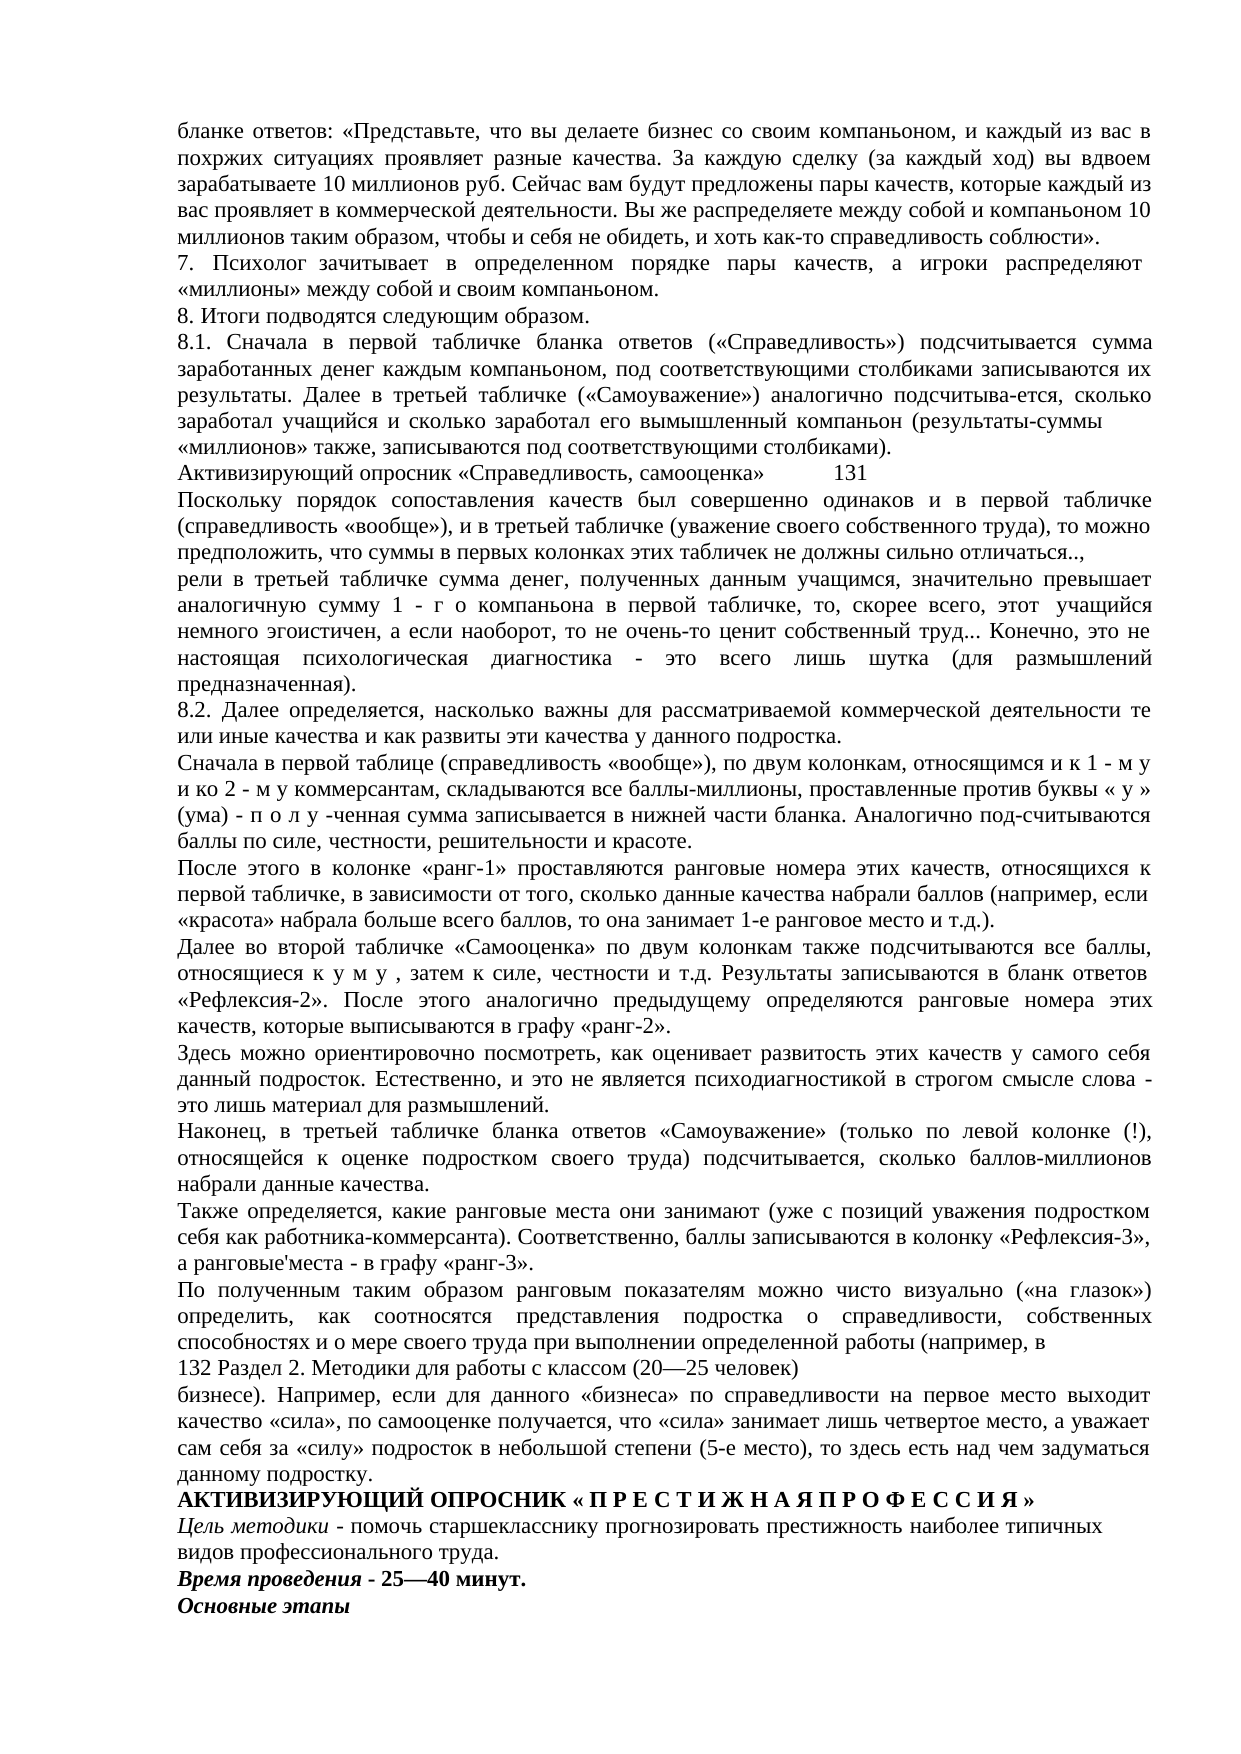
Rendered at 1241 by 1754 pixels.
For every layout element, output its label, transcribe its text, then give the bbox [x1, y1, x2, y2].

text Также определяется, какие ранговые места они занимают (уже с позиций уважения подростком себя как работника-коммерсанта). Соответственно, баллы записываются в колонку «Рефлексия-3», а ранговые'места - в графу «ранг-3». [177, 1197, 1152, 1276]
text По полученным таким образом ранговым показателям можно чисто визуально («на глазок») определить, как соотносятся представления подростка о справедливости, собственных способностях и о мере своего труда при выполнении определенной работы (например, в [177, 1276, 1152, 1355]
list Психолог зачитывает в определенном порядке пары качеств, а игроки распределяют [177, 249, 1240, 275]
text Цель методики - помочь старшекласснику прогнозировать престижность наиболее типичных видов профессионального труда. [177, 1513, 1153, 1565]
text «красота» набрала больше всего баллов, то она занимает 1-е ранговое место и т.д.). [177, 907, 1240, 933]
text бизнесе). Например, если для данного «бизнеса» по справедливости на первое место выходит качество «сила», по самооценке получается, что «сила» занимает лишь четвертое место, а уважает сам себя за «силу» подросток в небольшой степени (5-е место), то здесь есть над чем задуматься данному подростку. [177, 1381, 1152, 1486]
text Поскольку порядок сопоставления качеств был совершенно одинаков и в первой табличке (справедливость «вообще»), и в третьей табличке (уважение своего собственного труда), то можно предположить, что суммы в первых колонках этих табличек не должны сильно отличаться.., [177, 486, 1153, 565]
list Далее определяется, насколько важны для рассматриваемой коммерческой деятельности те или иные качества и как развиты эти качества у данного подростка. [177, 697, 1152, 748]
text Сначала в первой таблице (справедливость «вообще»), по двум колонкам, относящимся и к 1 - м у и ко 2 - м у коммерсантам, складываются все баллы-миллионы, проставленные против буквы « у » (ума) - п о л у -ченная сумма записывается в нижней части бланка. Аналогично под-считываются баллы по силе, честности, решительности и красоте. [177, 748, 1153, 854]
text бланке ответов: «Представьте, что вы делаете бизнес со своим компаньоном, и каждый из вас в похржих ситуациях проявляет разные качества. За каждую сделку (за каждый ход) вы вдвоем зарабатываете 10 миллионов руб. Сейчас вам будут предложены пары качеств, которые каждый из вас проявляет в коммерческой деятельности. Вы же распределяете между собой и компаньоном 10 миллионов таким образом, чтобы и себя не обидеть, и хоть как-то справедливость соблюсти». [177, 117, 1153, 249]
text «миллионы» между собой и своим компаньоном. [177, 275, 1240, 302]
text «миллионов» также, записываются под соответствующими столбиками). Активизирующий опросник «Справедливость, самооценка» 131 [177, 434, 893, 486]
text Время проведения - 25—40 минут. [177, 1565, 1240, 1592]
text Здесь можно ориентировочно посмотреть, как оценивает развитость этих качеств у самого себя данный подросток. Естественно, и это не является психодиагностикой в строгом смысле слова - это лишь материал для размышлений. [177, 1038, 1152, 1118]
subtitle АКТИВИЗИРУЮЩИЙ ОПРОСНИК « П Р Е С Т И Ж Н А Я П Р О Ф Е С С И Я » [177, 1487, 1240, 1513]
list Сначала в первой табличке бланка ответов («Справедливость») подсчитывается сумма заработанных денег каждым компаньоном, под соответствующими столбиками записываются их результаты. Далее в третьей табличке («Самоуважение») аналогично подсчитыва-ется, сколько заработал учащийся и сколько заработал его вымышленный компаньон (результаты-суммы [177, 328, 1153, 434]
text рели в третьей табличке сумма денег, полученных данным учащимся, значительно превышает аналогичную сумму 1 - г о компаньона в первой табличке, то, скорее всего, этот учащийся немного эгоистичен, а если наоборот, то не очень-то ценит собственный труд... Конечно, это не настоящая психологическая диагностика - это всего лишь шутка (для размышлений предназначенная). [177, 565, 1152, 696]
text Наконец, в третьей табличке бланка ответов «Самоуважение» (только по левой колонке (!), относящейся к оценке подростком своего труда) подсчитывается, сколько баллов-миллионов набрали данные качества. [177, 1118, 1152, 1197]
text Далее во второй табличке «Самооценка» по двум колонкам также подсчитываются все баллы, относящиеся к у м у , затем к силе, честности и т.д. Результаты записываются в бланк ответов [177, 933, 1153, 986]
text После этого в колонке «ранг-1» проставляются ранговые номера этих качеств, относящихся к первой табличке, в зависимости от того, сколько данные качества набрали баллов (например, если [177, 854, 1152, 907]
text 132 Раздел 2. Методики для работы с классом (20—25 человек) [177, 1355, 1240, 1381]
text «Рефлексия-2». После этого аналогично предыдущему определяются ранговые номера этих качеств, которые выписываются в графу «ранг-2». [177, 986, 1153, 1038]
subtitle Основные этапы [177, 1592, 1240, 1618]
list Итоги подводятся следующим образом. [177, 302, 1240, 328]
